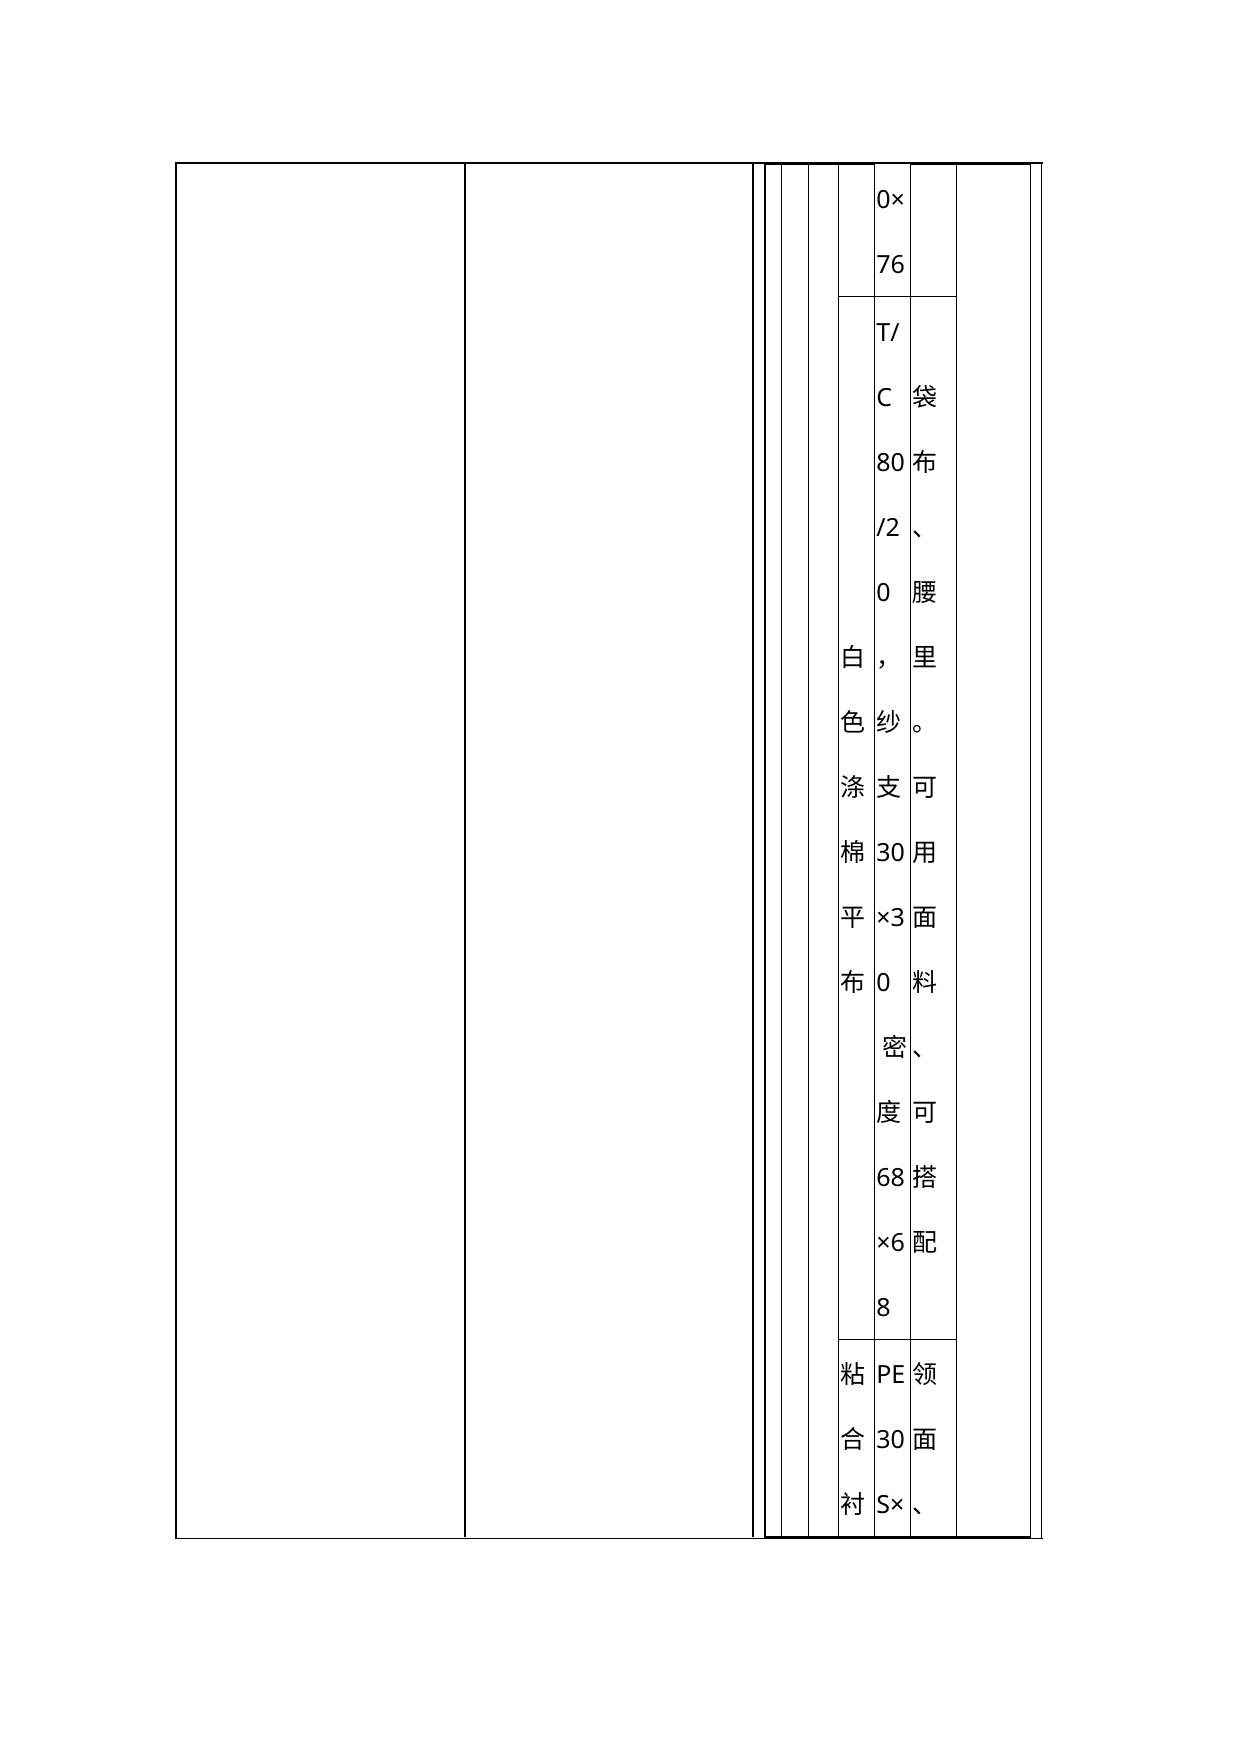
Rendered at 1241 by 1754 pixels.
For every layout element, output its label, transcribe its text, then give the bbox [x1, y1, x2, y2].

table_cell [809, 165, 838, 1536]
table_cell [957, 165, 1030, 1536]
table_cell [466, 164, 752, 1537]
table_cell [911, 165, 956, 296]
table_cell [875, 297, 910, 1339]
table_cell [839, 1340, 874, 1536]
table_cell [911, 1340, 956, 1536]
table_cell [1031, 164, 1041, 1537]
table_cell [782, 165, 808, 1536]
table_cell [766, 165, 781, 1536]
table_cell [754, 164, 764, 1537]
table_cell [911, 297, 956, 1339]
table_cell [839, 165, 874, 296]
table_cell [839, 297, 874, 1339]
table_cell [875, 164, 910, 296]
table_cell [875, 1340, 910, 1536]
table_cell 1 [177, 164, 464, 1537]
